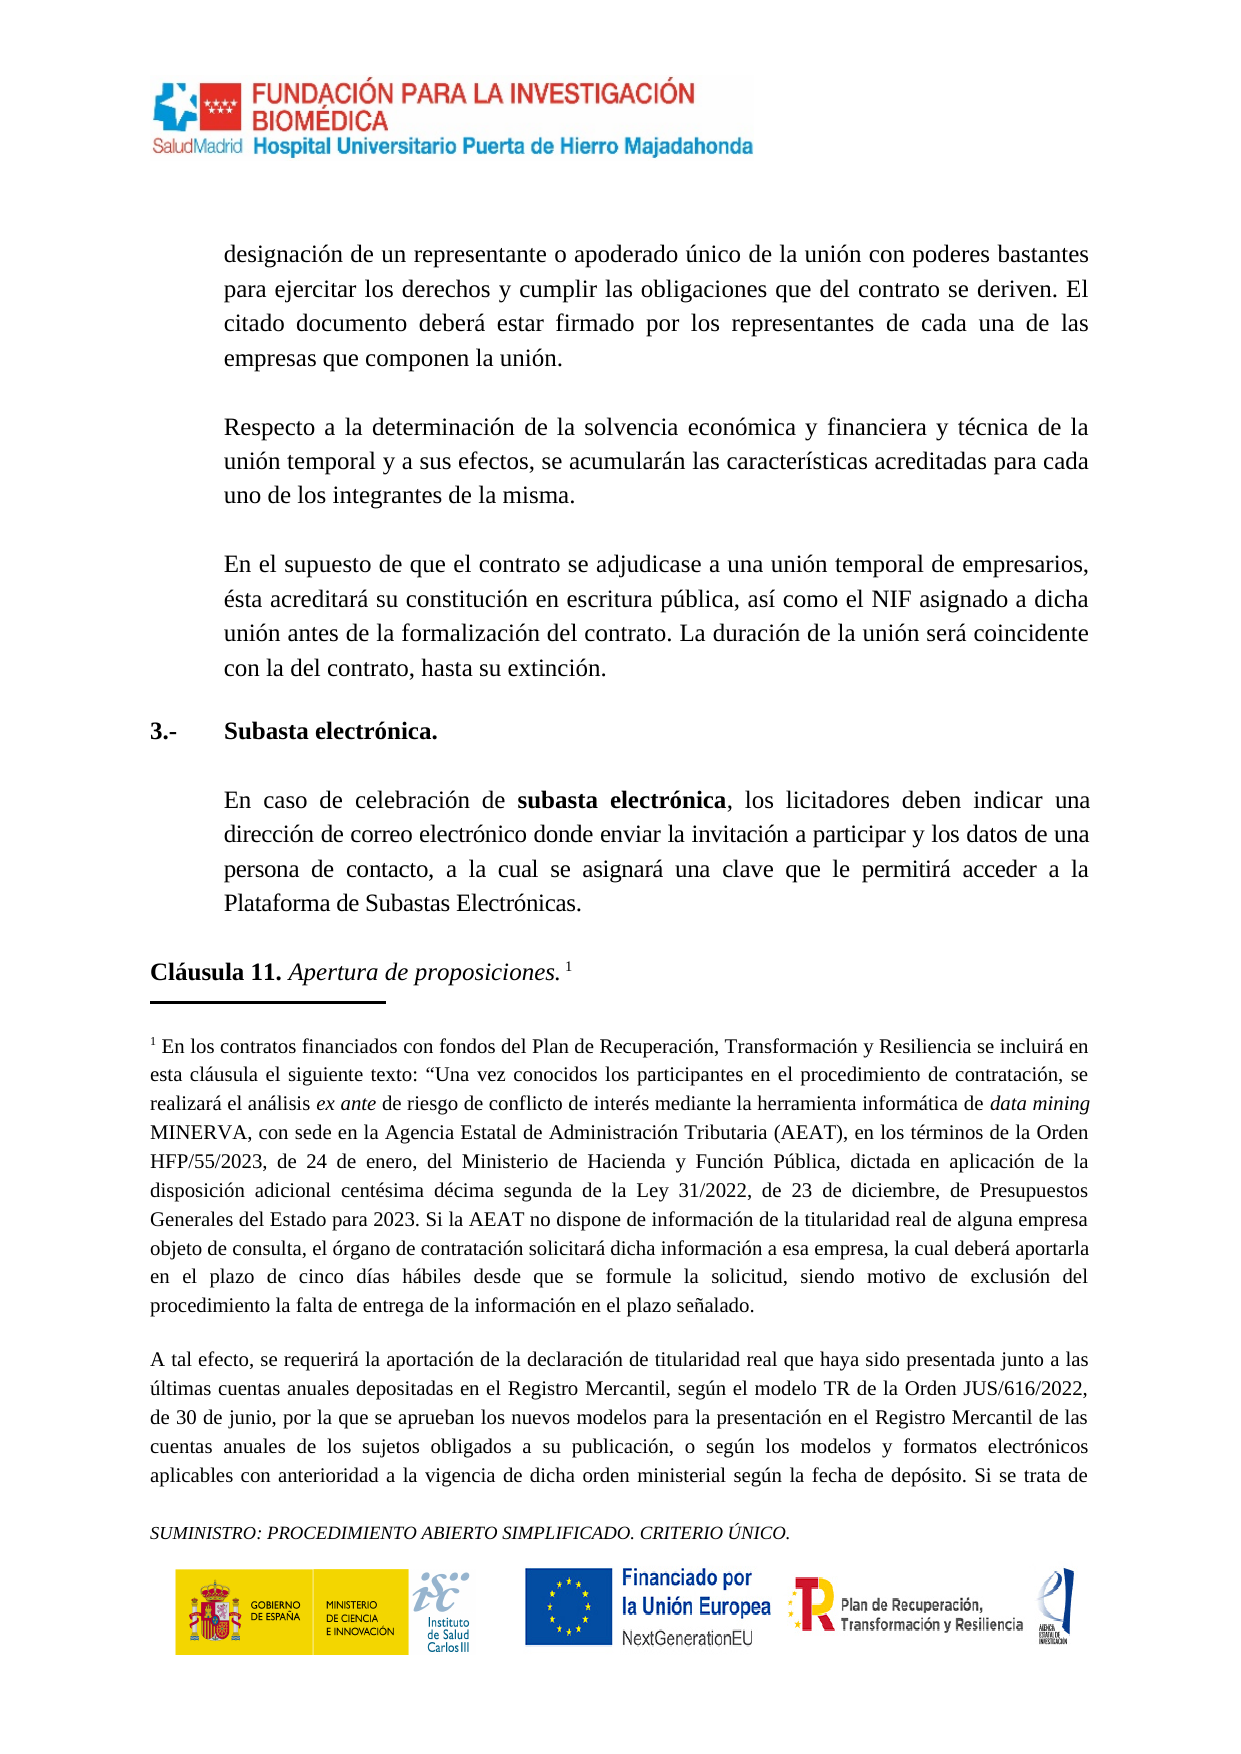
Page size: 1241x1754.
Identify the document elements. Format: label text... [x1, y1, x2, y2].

picture [522, 1557, 1084, 1655]
text En el supuesto de que el contrato se adjudicase a una unión temporal de empresarios, ésta acreditará su constitución en escritura pública, así como el NIF asignado a dicha unión antes de la formalización del contrato. La duración de la unión será coincidente con la del contrato, hasta su extinción. [223, 549, 1090, 682]
picture [175, 1569, 477, 1655]
text 3.- Subasta electrónica. [150, 716, 1090, 745]
picture [150, 75, 755, 161]
text Cláusula 11. Apertura de proposiciones. [150, 957, 1090, 986]
text Respecto a la determinación de la solvencia económica y financiera y técnica de la unión temporal y a sus efectos, se acumularán las características acreditadas para cada uno de los integrantes de la misma. [223, 412, 1090, 509]
text En caso de celebración de subasta electrónica, los licitadores deben indicar una dirección de correo electrónico donde enviar la invitación a participar y los datos de una persona de contacto, a la cual se asignará una clave que le permitirá acceder a la Plataforma de Subastas Electrónicas. [223, 785, 1090, 917]
